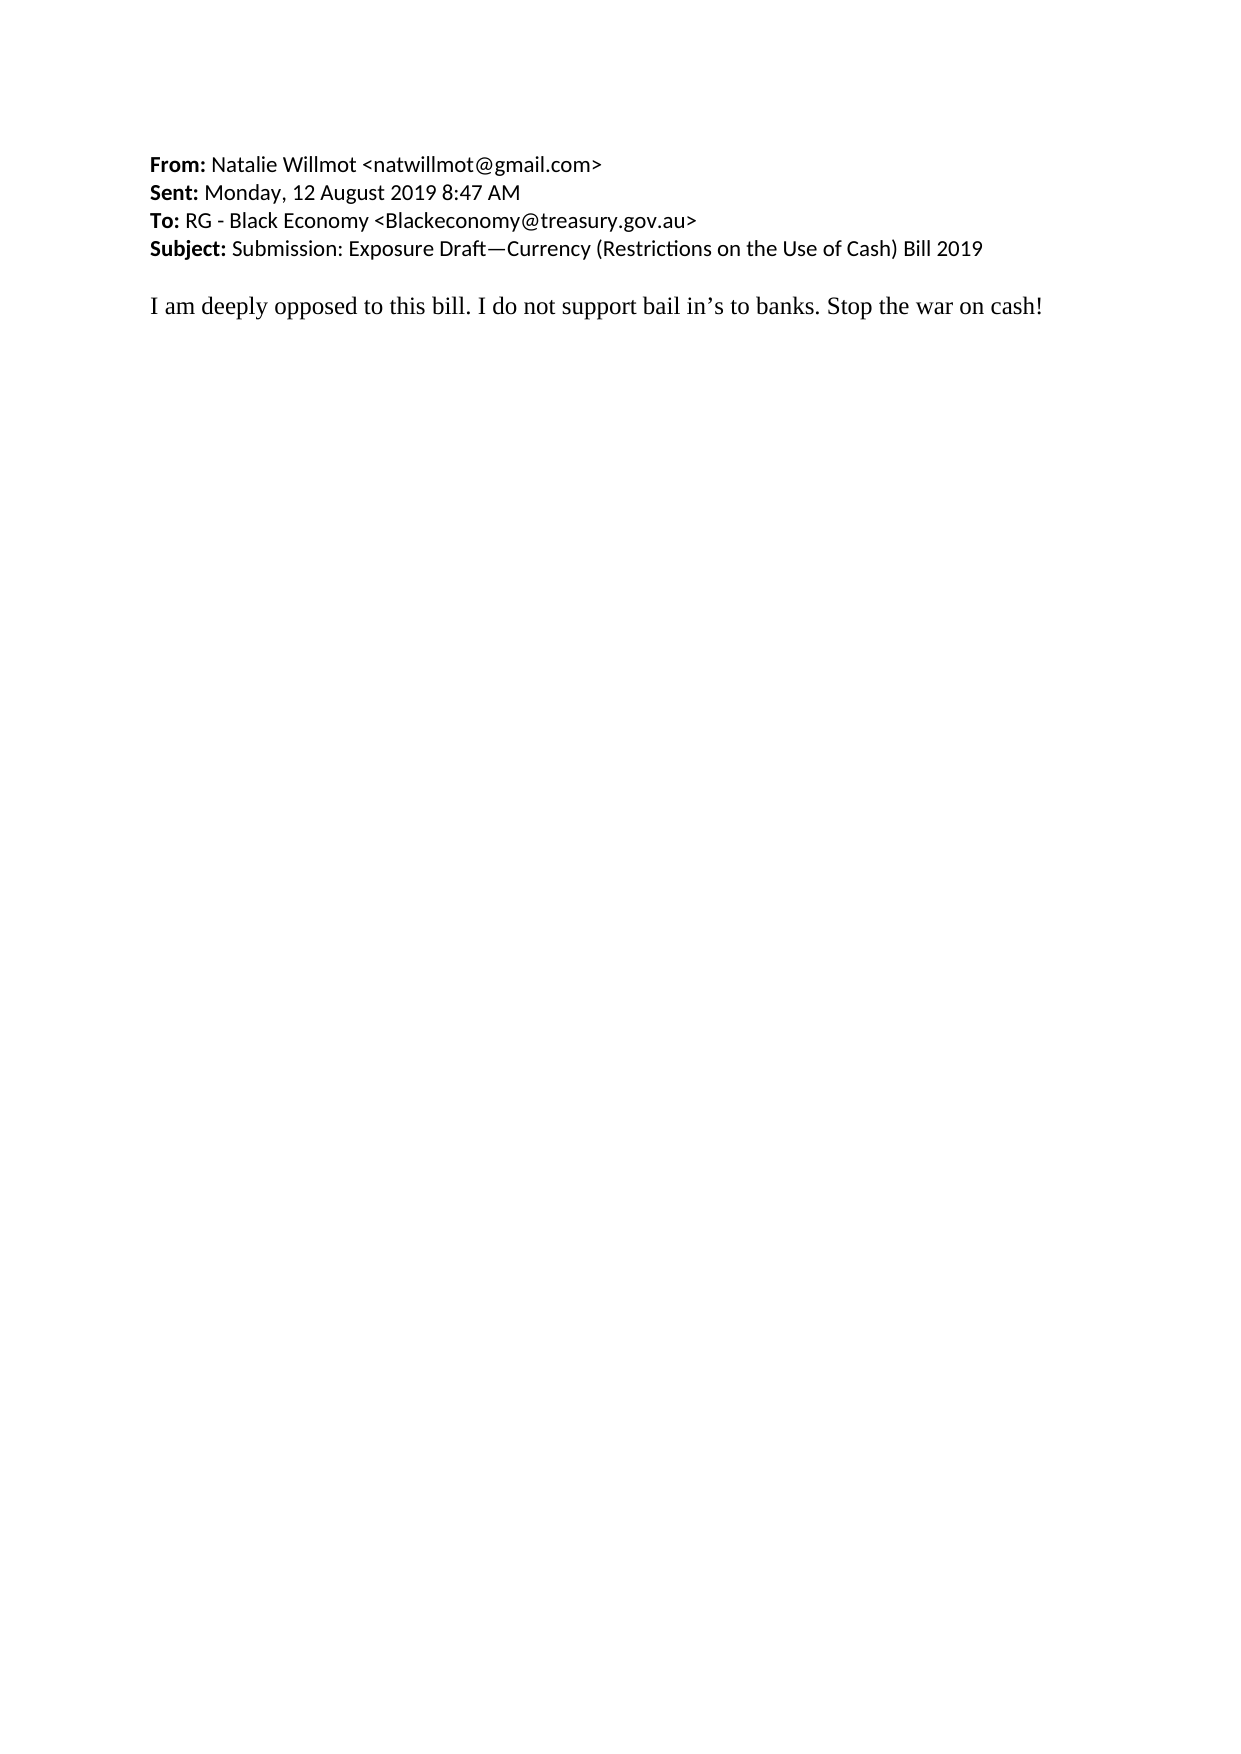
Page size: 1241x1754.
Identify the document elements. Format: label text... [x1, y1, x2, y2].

text I am deeply opposed to this bill. I do not support bail in’s to banks. Stop the war on cash! [150, 291, 1090, 319]
text From: Natalie Willmot <natwillmot@gmail.com> Sent: Monday, 12 August 2019 8:47 AM To: RG - Black Economy <Blackeconomy@treasury.gov.au> Subject: Submission: Exposure Draft—Currency (Restrictions on the Use of Cash) Bill 2019 [150, 150, 1090, 262]
